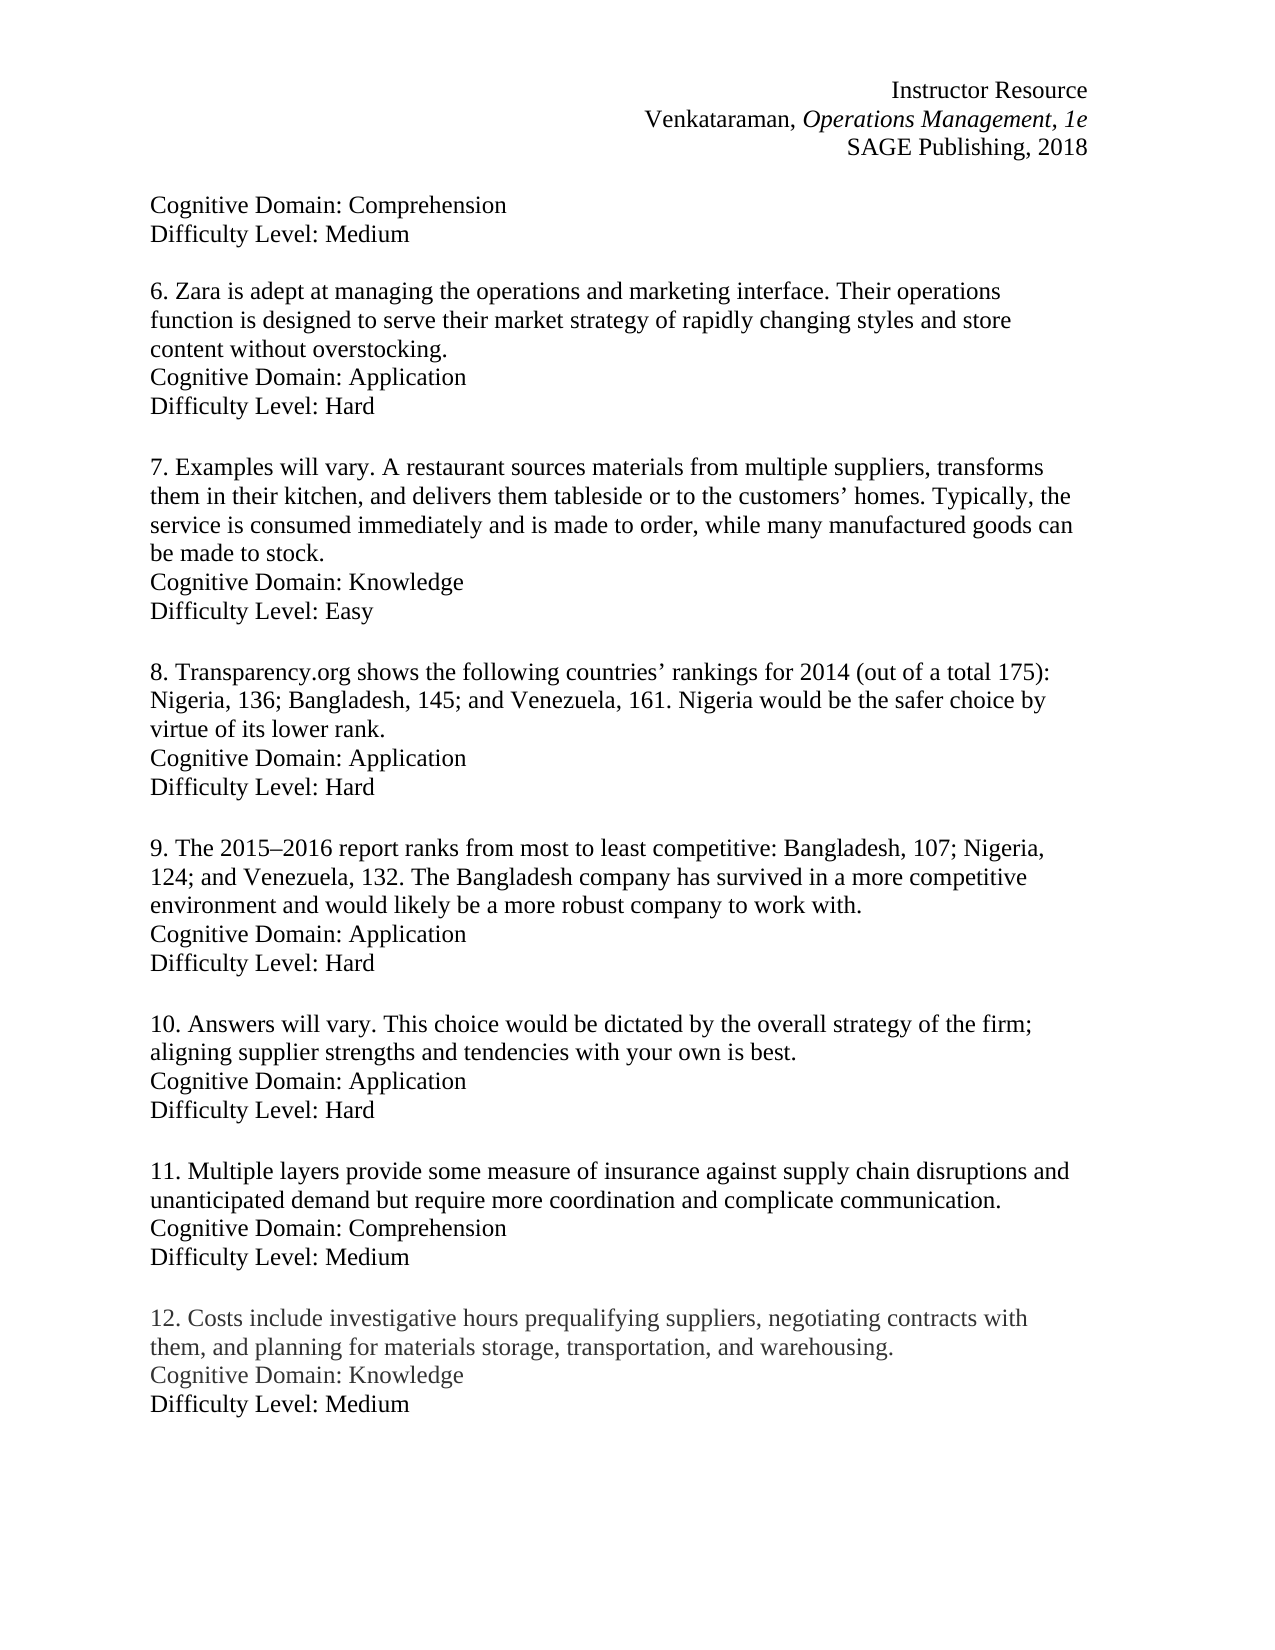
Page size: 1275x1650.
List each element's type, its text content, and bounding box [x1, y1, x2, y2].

text Cognitive Domain: Comprehension [150, 190, 1087, 219]
subtitle Cognitive Domain: Application [150, 1066, 1087, 1095]
subtitle Cognitive Domain: Knowledge [150, 1361, 1087, 1389]
subtitle Difficulty Level: Hard [150, 1095, 1087, 1124]
text Difficulty Level: Medium [150, 219, 1087, 247]
subtitle 8. Transparency.org shows the following countries’ rankings for 2014 (out of a total 175): Nigeria, 136; Bangladesh, 145; and Venezuela, 161. Nigeria would be the safer choice by virtue of its lower rank. [150, 657, 1087, 743]
subtitle Difficulty Level: Easy [150, 596, 1087, 625]
subtitle Difficulty Level: Medium [150, 1242, 1087, 1271]
subtitle Difficulty Level: Hard [150, 772, 1087, 801]
subtitle Difficulty Level: Hard [150, 948, 1087, 977]
subtitle Cognitive Domain: Knowledge [150, 567, 1087, 596]
subtitle Cognitive Domain: Application [150, 362, 1087, 391]
subtitle 7. Examples will vary. A restaurant sources materials from multiple suppliers, transforms them in their kitchen, and delivers them tableside or to the customers’ homes. Typically, the service is consumed immediately and is made to order, while many manufactured goods can be made to stock. [150, 452, 1087, 567]
subtitle 9. The 2015–2016 report ranks from most to least competitive: Bangladesh, 107; Nigeria, 124; and Venezuela, 132. The Bangladesh company has survived in a more competitive environment and would likely be a more robust company to work with. [150, 833, 1087, 919]
subtitle 6. Zara is adept at managing the operations and marketing interface. Their operations function is designed to serve their market strategy of rapidly changing styles and store content without overstocking. [150, 276, 1087, 362]
subtitle 10. Answers will vary. This choice would be dictated by the overall strategy of the firm; aligning supplier strengths and tendencies with your own is best. [150, 1009, 1087, 1066]
subtitle Cognitive Domain: Application [150, 919, 1087, 948]
subtitle Cognitive Domain: Comprehension [150, 1213, 1087, 1242]
subtitle 11. Multiple layers provide some measure of insurance against supply chain disruptions and unanticipated demand but require more coordination and complicate communication. [150, 1156, 1087, 1213]
subtitle Difficulty Level: Hard [150, 391, 1087, 420]
subtitle 12. Costs include investigative hours prequalifying suppliers, negotiating contracts with them, and planning for materials storage, transportation, and warehousing. [150, 1303, 1087, 1361]
subtitle Cognitive Domain: Application [150, 743, 1087, 772]
subtitle Difficulty Level: Medium [150, 1389, 1087, 1418]
